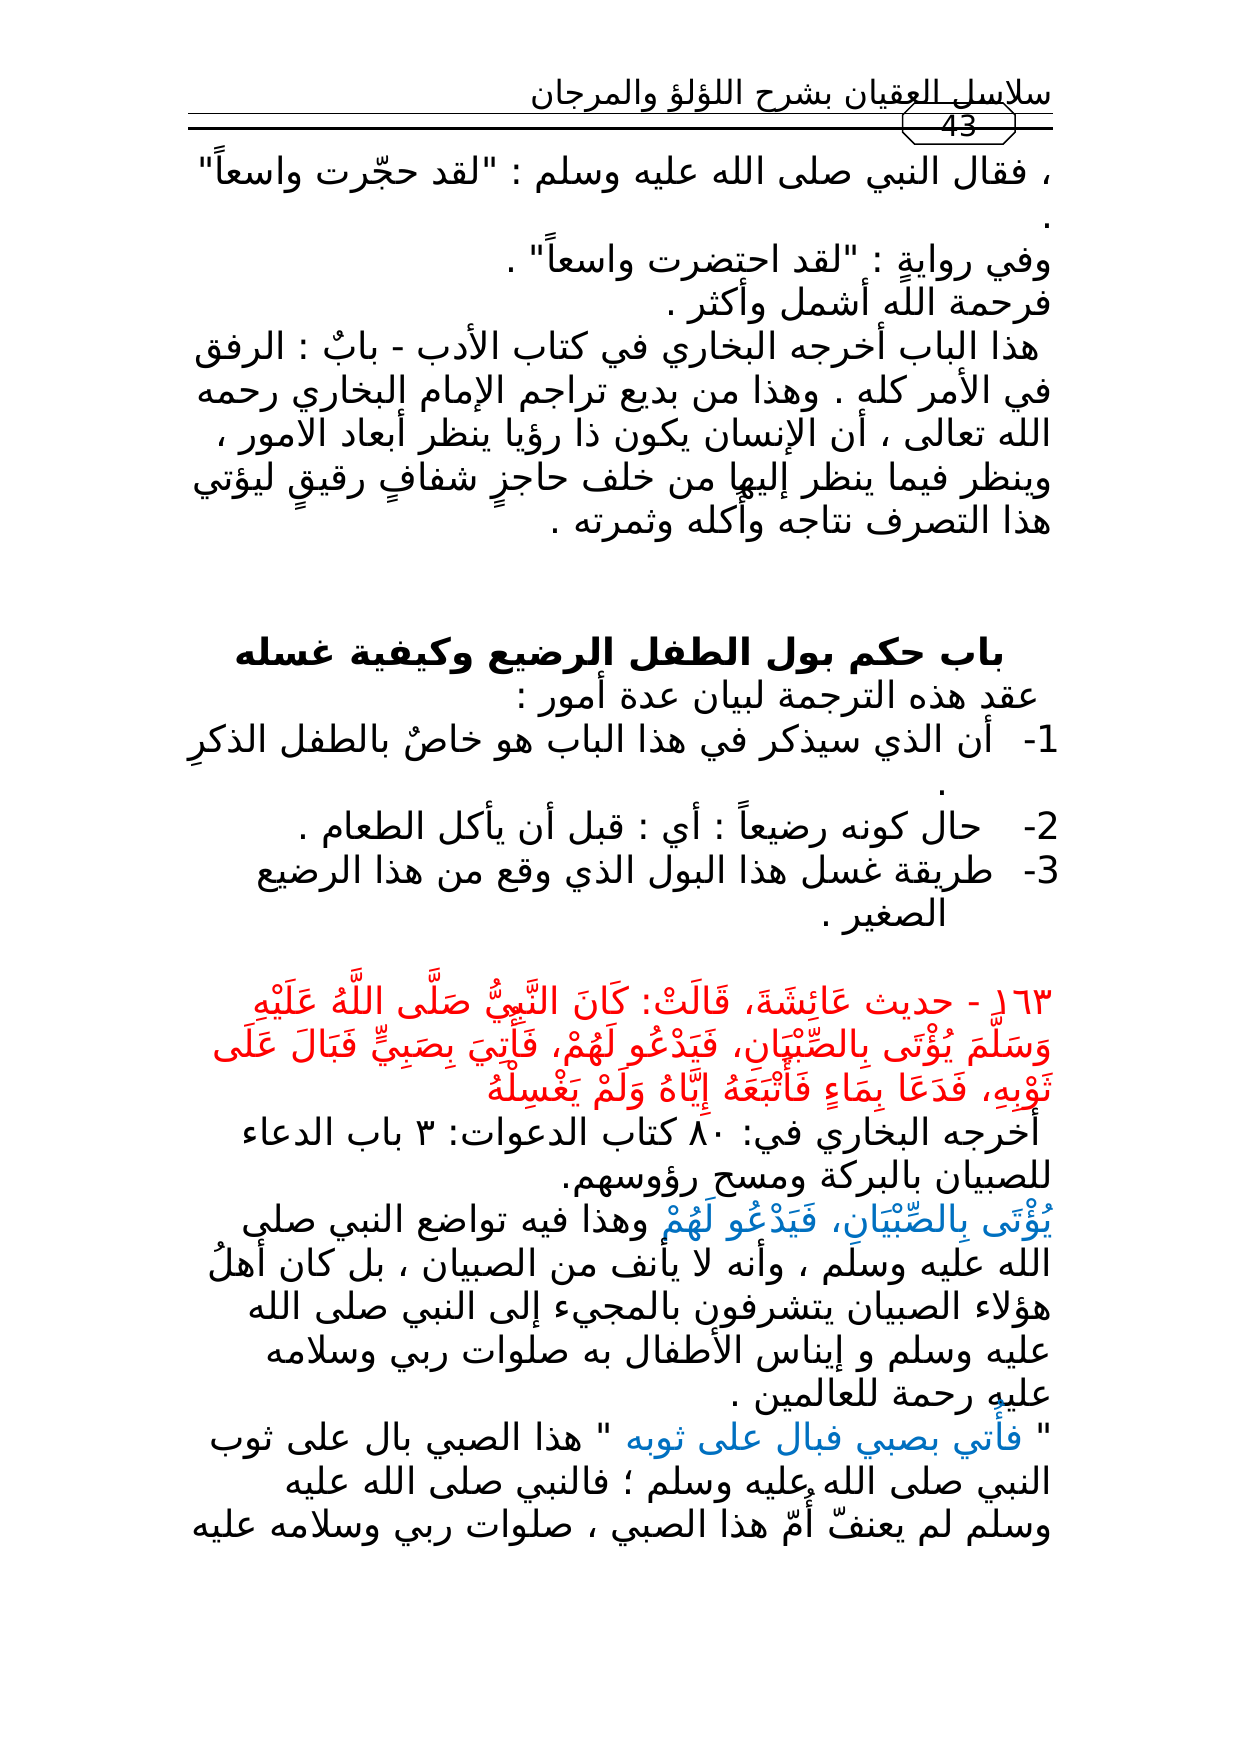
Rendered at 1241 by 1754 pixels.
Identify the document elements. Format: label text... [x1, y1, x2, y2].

list طريقة غسل هذا البول الذي وقع من هذا الرضيع الصغير . [187, 848, 1023, 936]
text أخرجه البخاري في: ٨٠ كتاب الدعوات: ٣ باب الدعاء للصبيان بالبركة ومسح رؤوسهم. [187, 1110, 1053, 1197]
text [187, 1416, 1053, 1590]
text عقد هذه الترجمة لبيان عدة أمور : [187, 674, 1053, 717]
text وفي روايةٍ : "لقد احتضرت واسعاً" . [187, 237, 1053, 281]
list حال كونه رضيعاً : أي : قبل أن يأكل الطعام . [187, 805, 1023, 848]
text فرحمة الله أشمل وأكثر . هذا الباب أخرجه البخاري في كتاب الأدب - بابٌ : الرفق في الأمر كله . وهذا من بديع تراجم الإمام البخاري رحمه الله تعالى ، أن الإنسان يكون ذا رؤيا ينظر أبعاد الامور ، وينظر فيما ينظر إليها من خلف حاجزٍ شفافٍ رقيقٍ ليؤتي هذا التصرف نتاجه وأُكله وثمرته . [187, 281, 1053, 543]
list أن الذي سيذكر في هذا الباب هو خاصٌ بالطفل الذكرِ . [187, 717, 1023, 805]
text ١٦٣ - حديث عَائِشَةَ، قَالَتْ: كَانَ النَّبِيُّ صَلَّى اللَّهُ عَلَيْهِ وَسَلَّمَ يُؤْتَى بِالصِّبْيَانِ، فَيَدْعُو لَهُمْ، فَأُتِيَ بِصَبِيٍّ فَبَالَ عَلَى ثَوْبِهِ، فَدَعَا بِمَاءٍ فَأَتْبَعَهُ إِيَّاهُ وَلَمْ يَغْسِلْهُ [187, 979, 1053, 1110]
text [187, 150, 1053, 237]
text باب حكم بول الطفل الرضيع وكيفية غسله [187, 630, 1053, 674]
text يُؤْتَى بِالصِّبْيَانِ، فَيَدْعُو لَهُمْ وهذا فيه تواضع النبي صلى الله عليه وسلم ، وأنه لا يأنف من الصبيان ، بل كان أهلُ هؤلاء الصبيان يتشرفون بالمجيء إلى النبي صلى الله عليه وسلم و إيناس الأطفال به صلوات ربي وسلامه عليه رحمة للعالمين . [187, 1197, 1053, 1416]
